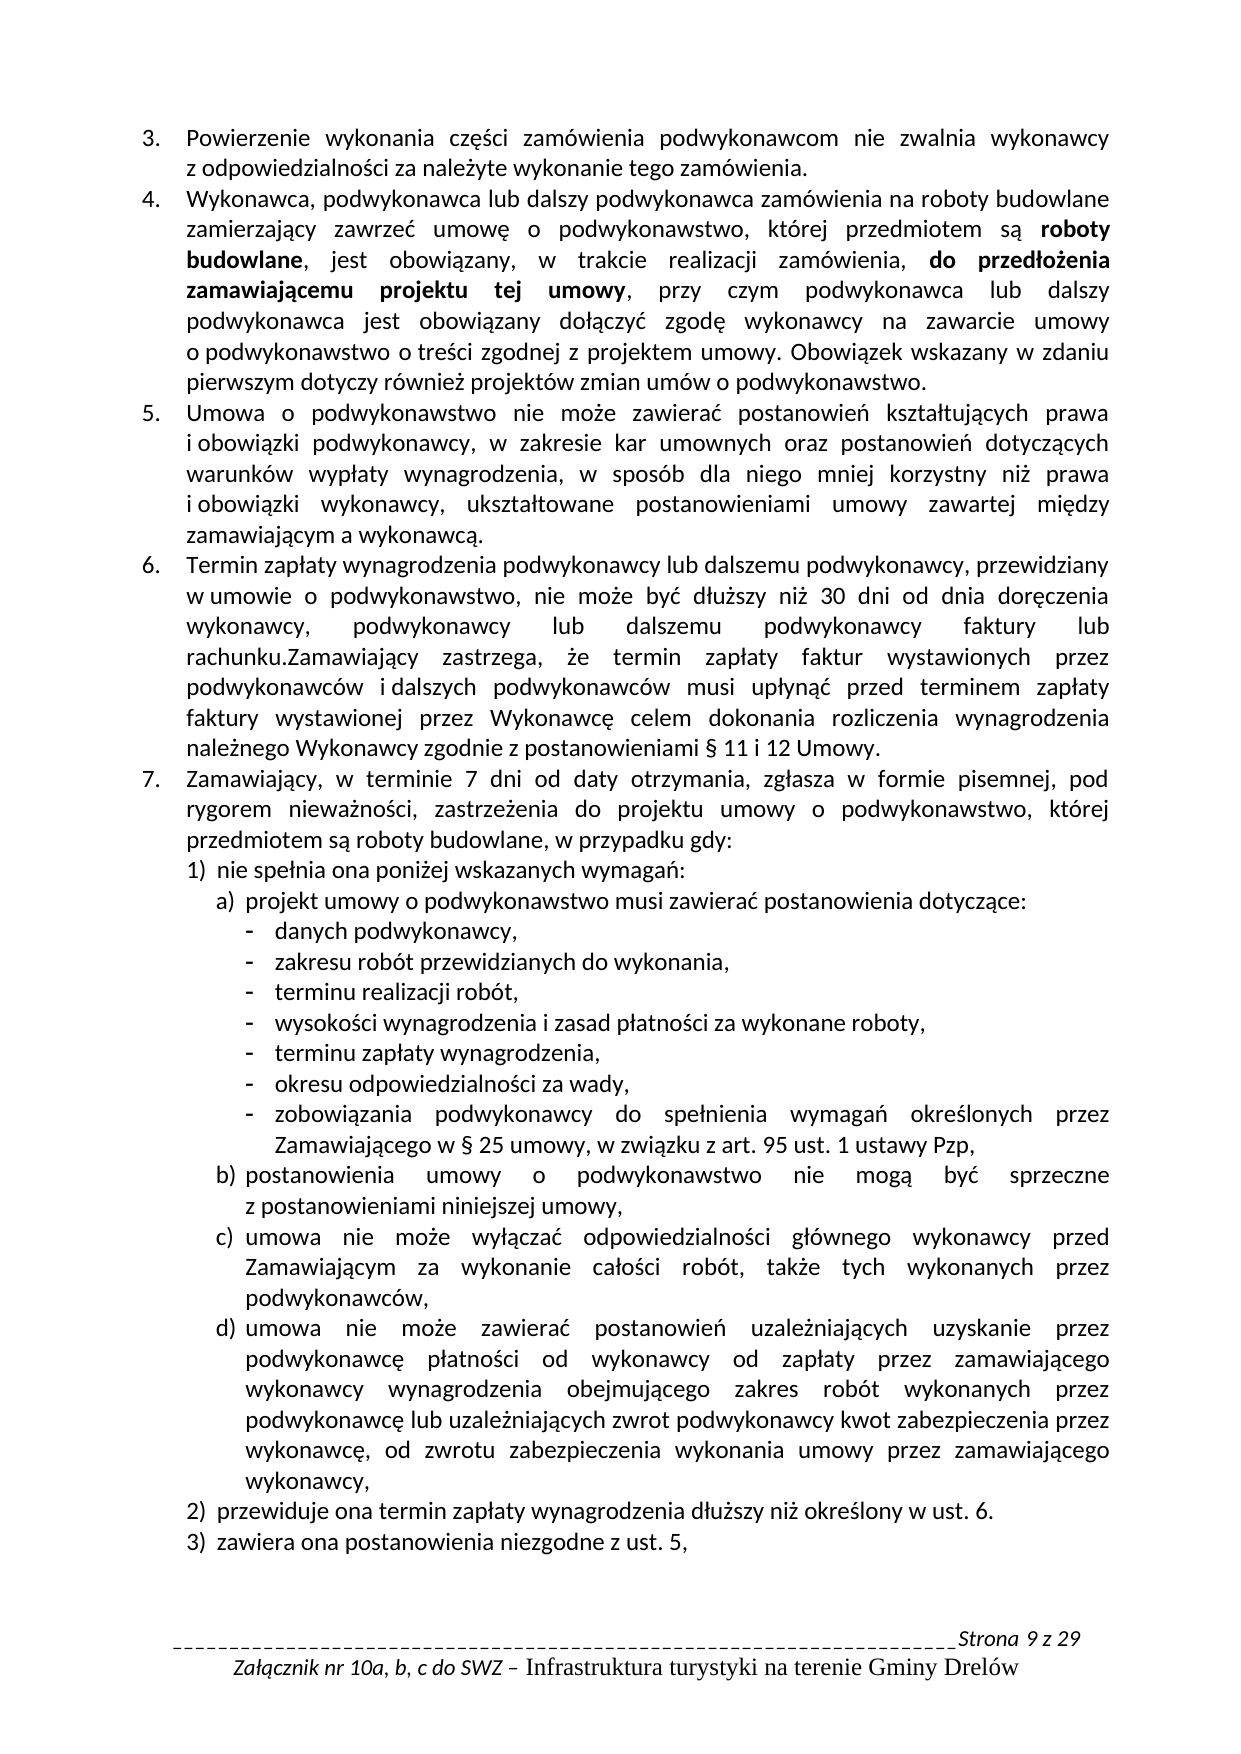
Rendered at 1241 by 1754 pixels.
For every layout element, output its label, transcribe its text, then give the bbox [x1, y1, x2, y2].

list postanowienia umowy o podwykonawstwo nie mogą być sprzeczne z postanowieniami niniejszej umowy, [216, 1160, 1110, 1221]
list zawiera ona postanowienia niezgodne z ust. 5, [186, 1526, 1110, 1556]
list okresu odpowiedzialności za wady, [245, 1068, 1110, 1099]
list umowa nie może zawierać postanowień uzależniających uzyskanie przez podwykonawcę płatności od wykonawcy od zapłaty przez zamawiającego wykonawcy wynagrodzenia obejmującego zakres robót wykonanych przez podwykonawcę lub uzależniających zwrot podwykonawcy kwot zabezpieczenia przez wykonawcę, od zwrotu zabezpieczenia wykonania umowy przez zamawiającego wykonawcy, [216, 1312, 1110, 1495]
list danych podwykonawcy, [245, 916, 1110, 946]
list Powierzenie wykonania części zamówienia podwykonawcom nie zwalnia wykonawcy z odpowiedzialności za należyte wykonanie tego zamówienia. [142, 122, 1110, 183]
list projekt umowy o podwykonawstwo musi zawierać postanowienia dotyczące: [216, 885, 1110, 916]
list nie spełnia ona poniżej wskazanych wymagań: [186, 854, 1110, 885]
list zakresu robót przewidzianych do wykonania, [245, 946, 1110, 977]
list terminu realizacji robót, [245, 977, 1110, 1007]
list Umowa o podwykonawstwo nie może zawierać postanowień kształtujących prawa i obowiązki podwykonawcy, w zakresie kar umownych oraz postanowień dotyczących warunków wypłaty wynagrodzenia, w sposób dla niego mniej korzystny niż prawa i obowiązki wykonawcy, ukształtowane postanowieniami umowy zawartej między zamawiającym a wykonawcą. [142, 397, 1110, 549]
list przewiduje ona termin zapłaty wynagrodzenia dłuższy niż określony w ust. 6. [186, 1495, 1110, 1526]
list zobowiązania podwykonawcy do spełnienia wymagań określonych przez Zamawiającego w § 25 umowy, w związku z art. 95 ust. 1 ustawy Pzp, [245, 1099, 1110, 1160]
list Wykonawca, podwykonawca lub dalszy podwykonawca zamówienia na roboty budowlane zamierzający zawrzeć umowę o podwykonawstwo, której przedmiotem są roboty budowlane, jest obowiązany, w trakcie realizacji zamówienia, do przedłożenia zamawiającemu projektu tej umowy, przy czym podwykonawca lub dalszy podwykonawca jest obowiązany dołączyć zgodę wykonawcy na zawarcie umowy o podwykonawstwo o treści zgodnej z projektem umowy. Obowiązek wskazany w zdaniu pierwszym dotyczy również projektów zmian umów o podwykonawstwo. [142, 183, 1110, 397]
list umowa nie może wyłączać odpowiedzialności głównego wykonawcy przed Zamawiającym za wykonanie całości robót, także tych wykonanych przez podwykonawców, [216, 1221, 1110, 1312]
list wysokości wynagrodzenia i zasad płatności za wykonane roboty, [245, 1007, 1110, 1038]
list Zamawiający, w terminie 7 dni od daty otrzymania, zgłasza w formie pisemnej, pod rygorem nieważności, zastrzeżenia do projektu umowy o podwykonawstwo, której przedmiotem są roboty budowlane, w przypadku gdy: [142, 763, 1110, 854]
list terminu zapłaty wynagrodzenia, [245, 1038, 1110, 1068]
list Termin zapłaty wynagrodzenia podwykonawcy lub dalszemu podwykonawcy, przewidziany w umowie o podwykonawstwo, nie może być dłuższy niż 30 dni od dnia doręczenia wykonawcy, podwykonawcy lub dalszemu podwykonawcy faktury lub rachunku.Zamawiający zastrzega, że termin zapłaty faktur wystawionych przez podwykonawców i dalszych podwykonawców musi upłynąć przed terminem zapłaty faktury wystawionej przez Wykonawcę celem dokonania rozliczenia wynagrodzenia należnego Wykonawcy zgodnie z postanowieniami § 11 i 12 Umowy. [142, 549, 1110, 763]
